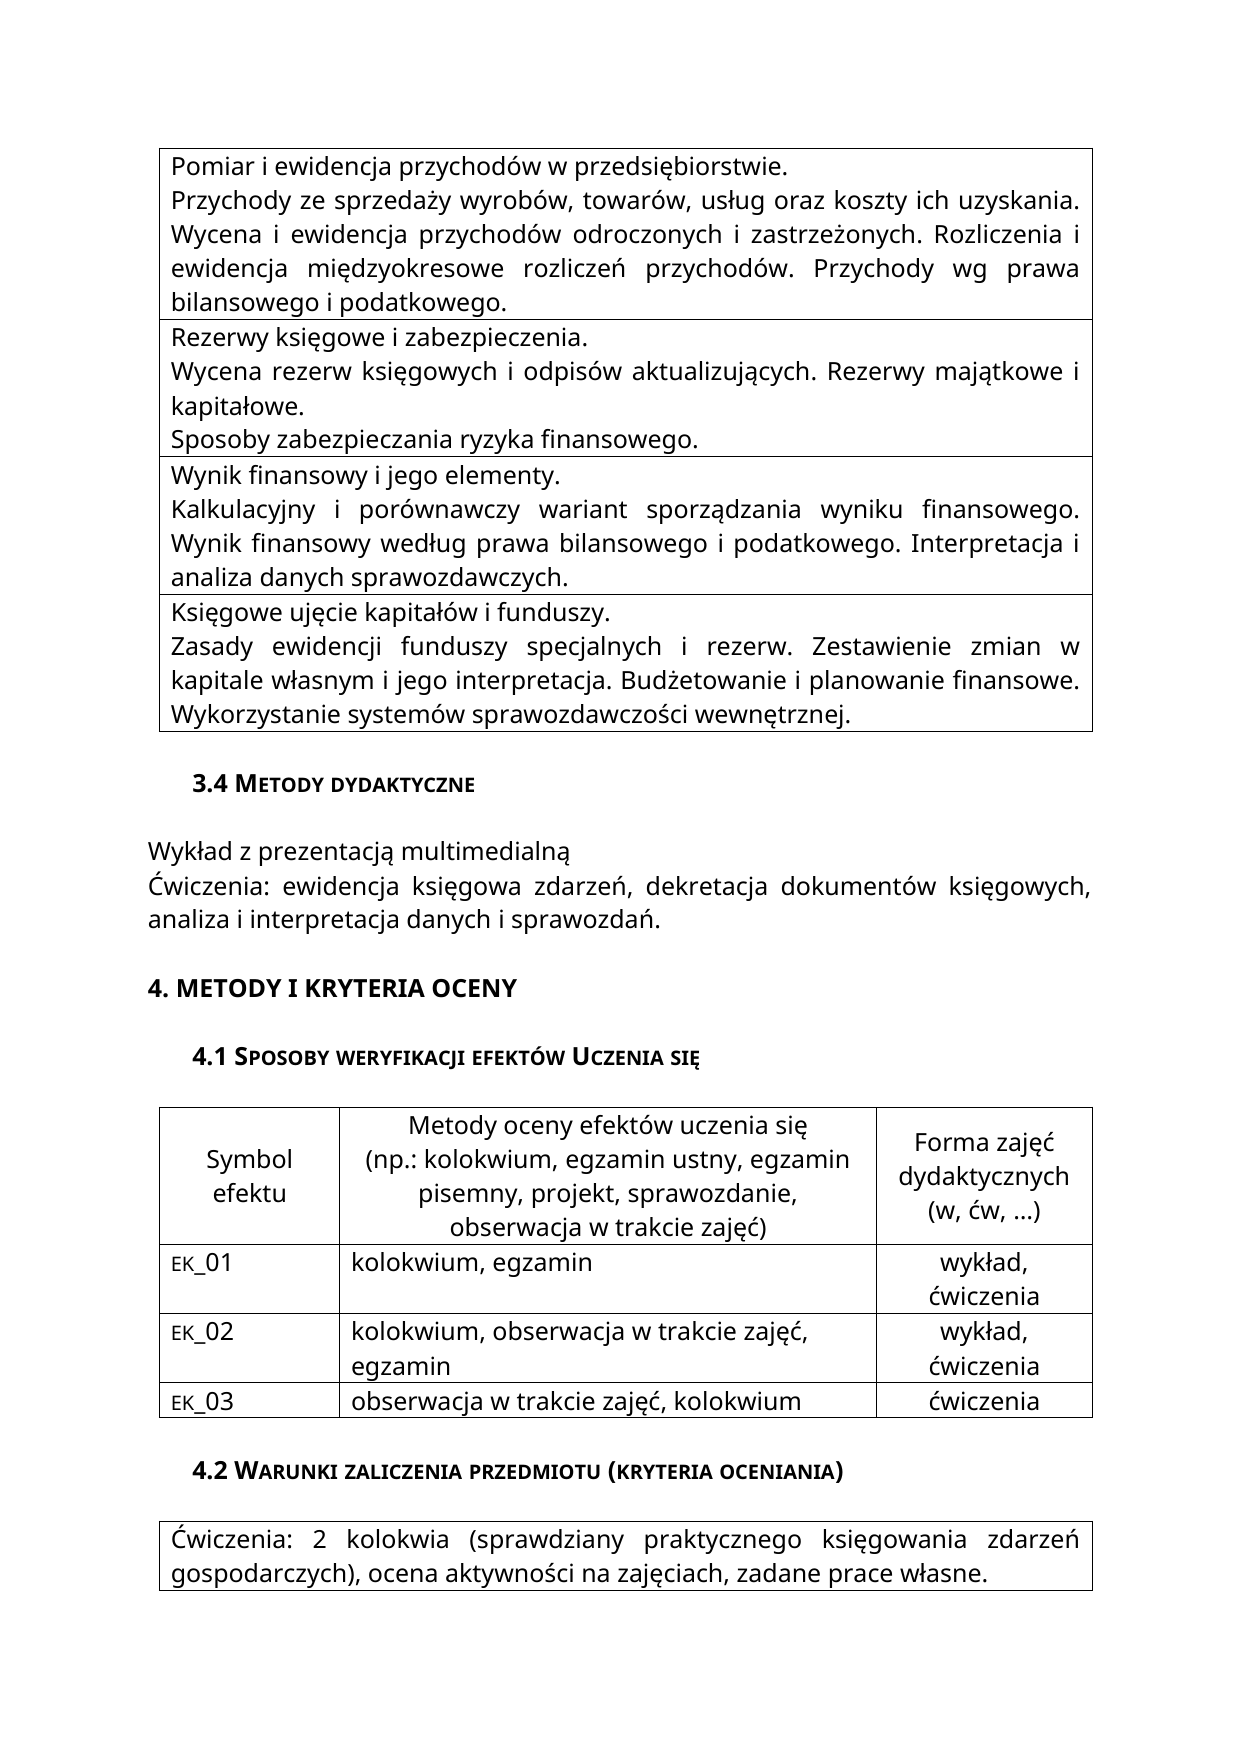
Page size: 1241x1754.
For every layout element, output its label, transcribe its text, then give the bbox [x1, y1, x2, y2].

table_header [160, 1522, 1092, 1590]
text Wykład z prezentacją multimedialną [148, 834, 1093, 868]
table_header Metody oceny efektów uczenia się (np.: kolokwium, egzamin ustny, egzamin pisemny, projekt, sprawozdanie, obserwacja w trakcie zajęć) [340, 1108, 876, 1244]
table_cell Rezerwy księgowe i zabezpieczenia. Wycena rezerw księgowych i odpisów aktualizujących. Rezerwy majątkowe i kapitałowe. Sposoby zabezpieczania ryzyka finansowego. [160, 320, 1092, 456]
table_cell kolokwium, egzamin [340, 1245, 876, 1313]
table_cell Pomiar i ewidencja przychodów w przedsiębiorstwie. Przychody ze sprzedaży wyrobów, towarów, usług oraz koszty ich uzyskania. Wycena i ewidencja przychodów odroczonych i zastrzeżonych. Rozliczenia i ewidencja międzyokresowe rozliczeń przychodów. Przychody wg prawa bilansowego i podatkowego. [160, 149, 1092, 319]
text 4. METODY I KRYTERIA OCENY [148, 970, 1093, 1004]
table_cell Wynik finansowy i jego elementy. Kalkulacyjny i porównawczy wariant sporządzania wyniku finansowego. Wynik finansowy według prawa bilansowego i podatkowego. Interpretacja i analiza danych sprawozdawczych. [160, 457, 1092, 593]
table_header Forma zajęć dydaktycznych (w, ćw, …) [877, 1108, 1092, 1244]
table_cell ćwiczenia [877, 1383, 1092, 1417]
table_cell ek_01 [160, 1245, 339, 1313]
table_cell wykład, ćwiczenia [877, 1245, 1092, 1313]
text Ćwiczenia: ewidencja księgowa zdarzeń, dekretacja dokumentów księgowych, analiza i interpretacja danych i sprawozdań. [148, 868, 1093, 936]
table_cell Księgowe ujęcie kapitałów i funduszy. Zasady ewidencji funduszy specjalnych i rezerw. Zestawienie zmian w kapitale własnym i jego interpretacja. Budżetowanie i planowanie finansowe. Wykorzystanie systemów sprawozdawczości wewnętrznej. [160, 595, 1092, 731]
table_cell ek_02 [160, 1314, 339, 1382]
text 3.4 Metody dydaktyczne [192, 766, 1093, 800]
table_cell wykład, ćwiczenia [877, 1314, 1092, 1382]
table_cell obserwacja w trakcie zajęć, kolokwium [340, 1383, 876, 1417]
text 4.2 Warunki zaliczenia przedmiotu (kryteria oceniania) [192, 1452, 1093, 1486]
table_cell kolokwium, obserwacja w trakcie zajęć, egzamin [340, 1314, 876, 1382]
table_cell ek_03 [160, 1383, 339, 1417]
text 4.1 Sposoby weryfikacji efektów Uczenia się [192, 1038, 1093, 1072]
table_header Symbol efektu [160, 1108, 339, 1244]
